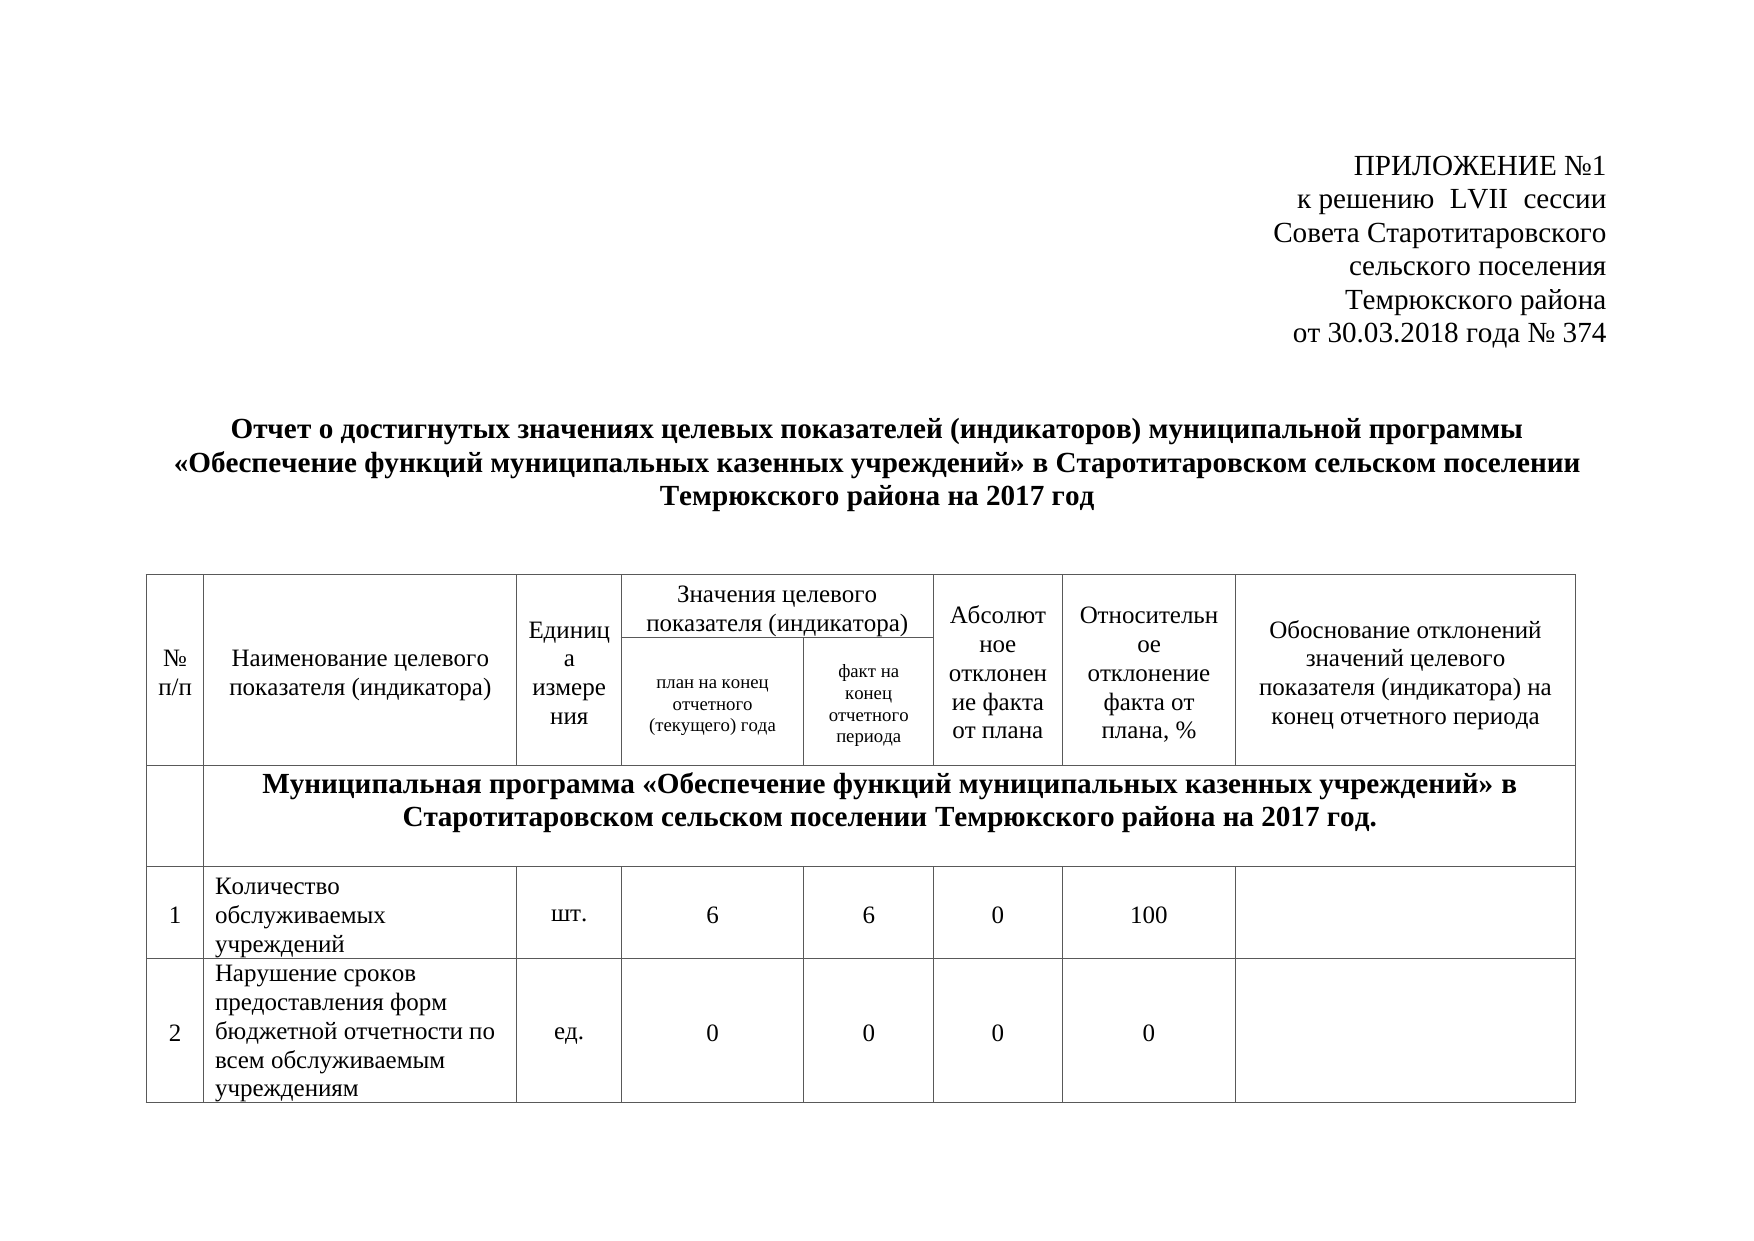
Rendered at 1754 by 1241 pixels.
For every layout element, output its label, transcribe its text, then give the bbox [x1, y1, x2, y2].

table_cell 0 [622, 959, 803, 1102]
table_cell 6 [804, 867, 933, 957]
table_cell план на конец отчетного (текущего) года [622, 638, 803, 765]
table_header Единица измерения [517, 575, 621, 765]
title сельского поселения [148, 248, 1606, 282]
table_cell 6 [622, 867, 803, 957]
table_cell Количество обслуживаемых учреждений [204, 867, 516, 957]
title к решению LVII сессии [148, 181, 1606, 215]
title Совета Старотитаровского [148, 215, 1606, 248]
table_cell ед. [517, 959, 621, 1102]
table_cell 100 [1063, 867, 1235, 957]
table_cell [1236, 867, 1575, 957]
table_header Относительное отклонение факта от плана, % [1063, 575, 1235, 765]
table_header Обоснование отклонений значений целевого показателя (индикатора) на конец отчетного периода [1236, 575, 1575, 765]
table_cell факт на конец отчетного периода [804, 638, 933, 765]
table_cell Муниципальная программа «Обеспечение функций муниципальных казенных учреждений» в Старотитаровском сельском поселении Темрюкского района на 2017 год. [204, 766, 1575, 866]
title Темрюкского района [148, 282, 1606, 315]
table_cell Нарушение сроков предоставления форм бюджетной отчетности по всем обслуживаемым учреждениям [204, 959, 516, 1102]
table_cell шт. [517, 867, 621, 957]
table_cell [1236, 959, 1575, 1102]
table_header Наименование целевого показателя (индикатора) [204, 575, 516, 765]
table_header Значения целевого показателя (индикатора) [622, 575, 933, 637]
table_cell 0 [934, 959, 1062, 1102]
text Отчет о достигнутых значениях целевых показателей (индикаторов) муниципальной программы «Обеспечение функций муниципальных казенных учреждений» в Старотитаровском сельском поселении Темрюкского района на 2017 год [148, 411, 1606, 512]
table_cell 0 [1063, 959, 1235, 1102]
table_header № п/п [147, 575, 203, 765]
table_header Абсолютное отклонение факта от плана [934, 575, 1062, 765]
text от 30.03.2018 года № 374 [148, 315, 1606, 349]
table_cell 0 [934, 867, 1062, 957]
table_cell 0 [804, 959, 933, 1102]
table_cell 2 [147, 959, 203, 1102]
table_cell [147, 766, 203, 866]
text ПРИЛОЖЕНИЕ №1 [148, 148, 1606, 181]
table_cell 1 [147, 867, 203, 957]
